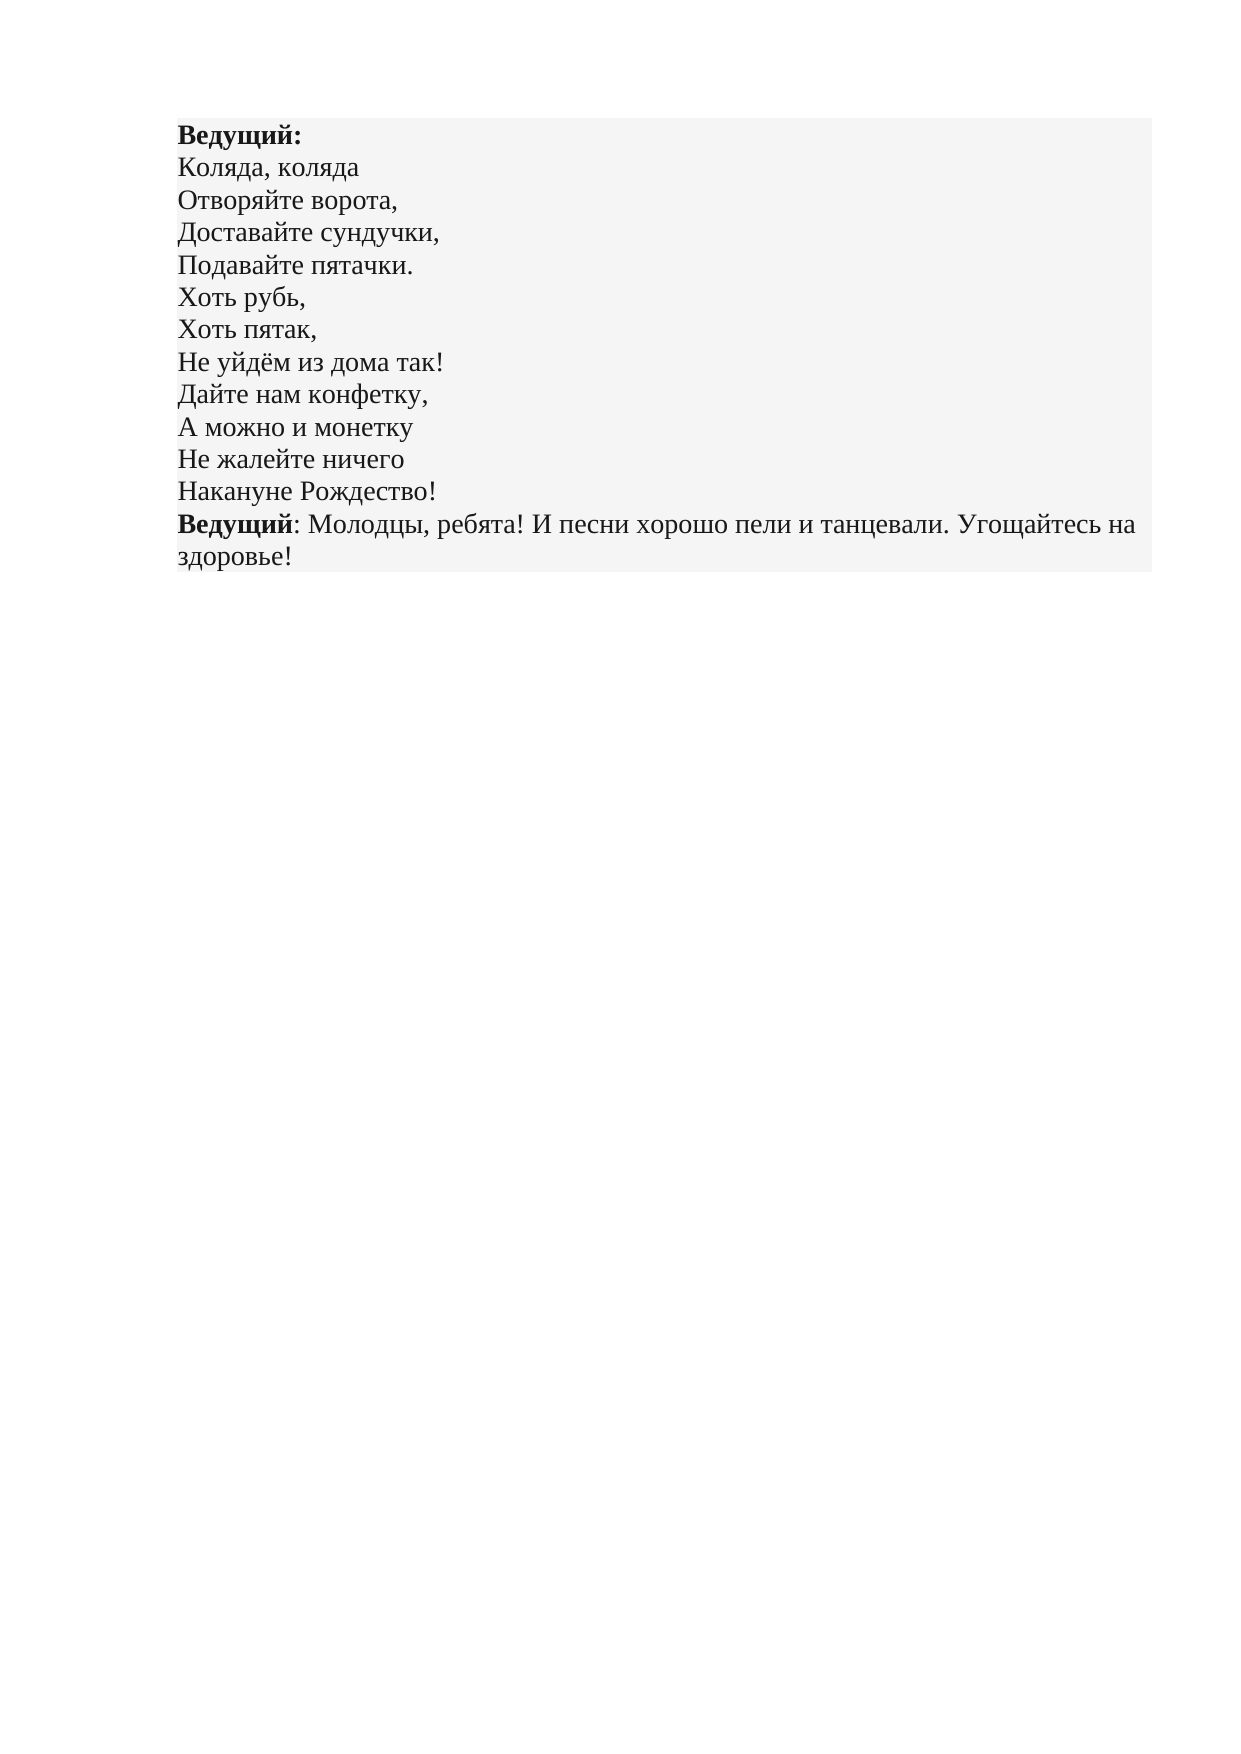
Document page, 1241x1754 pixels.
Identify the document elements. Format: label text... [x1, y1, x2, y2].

text Ведущий: Молодцы, ребята! И песни хорошо пели и танцевали. Угощайтесь на здоровье! [177, 507, 1152, 572]
text Ведущий: [177, 118, 1152, 151]
text Коляда, коляда Отворяйте ворота, Доставайте сундучки, Подавайте пятачки. Хоть рубь, Хоть пятак, Не уйдём из дома так! Дайте нам конфетку, А можно и монетку Не жалейте ничего Накануне Рождество! [177, 151, 1152, 507]
